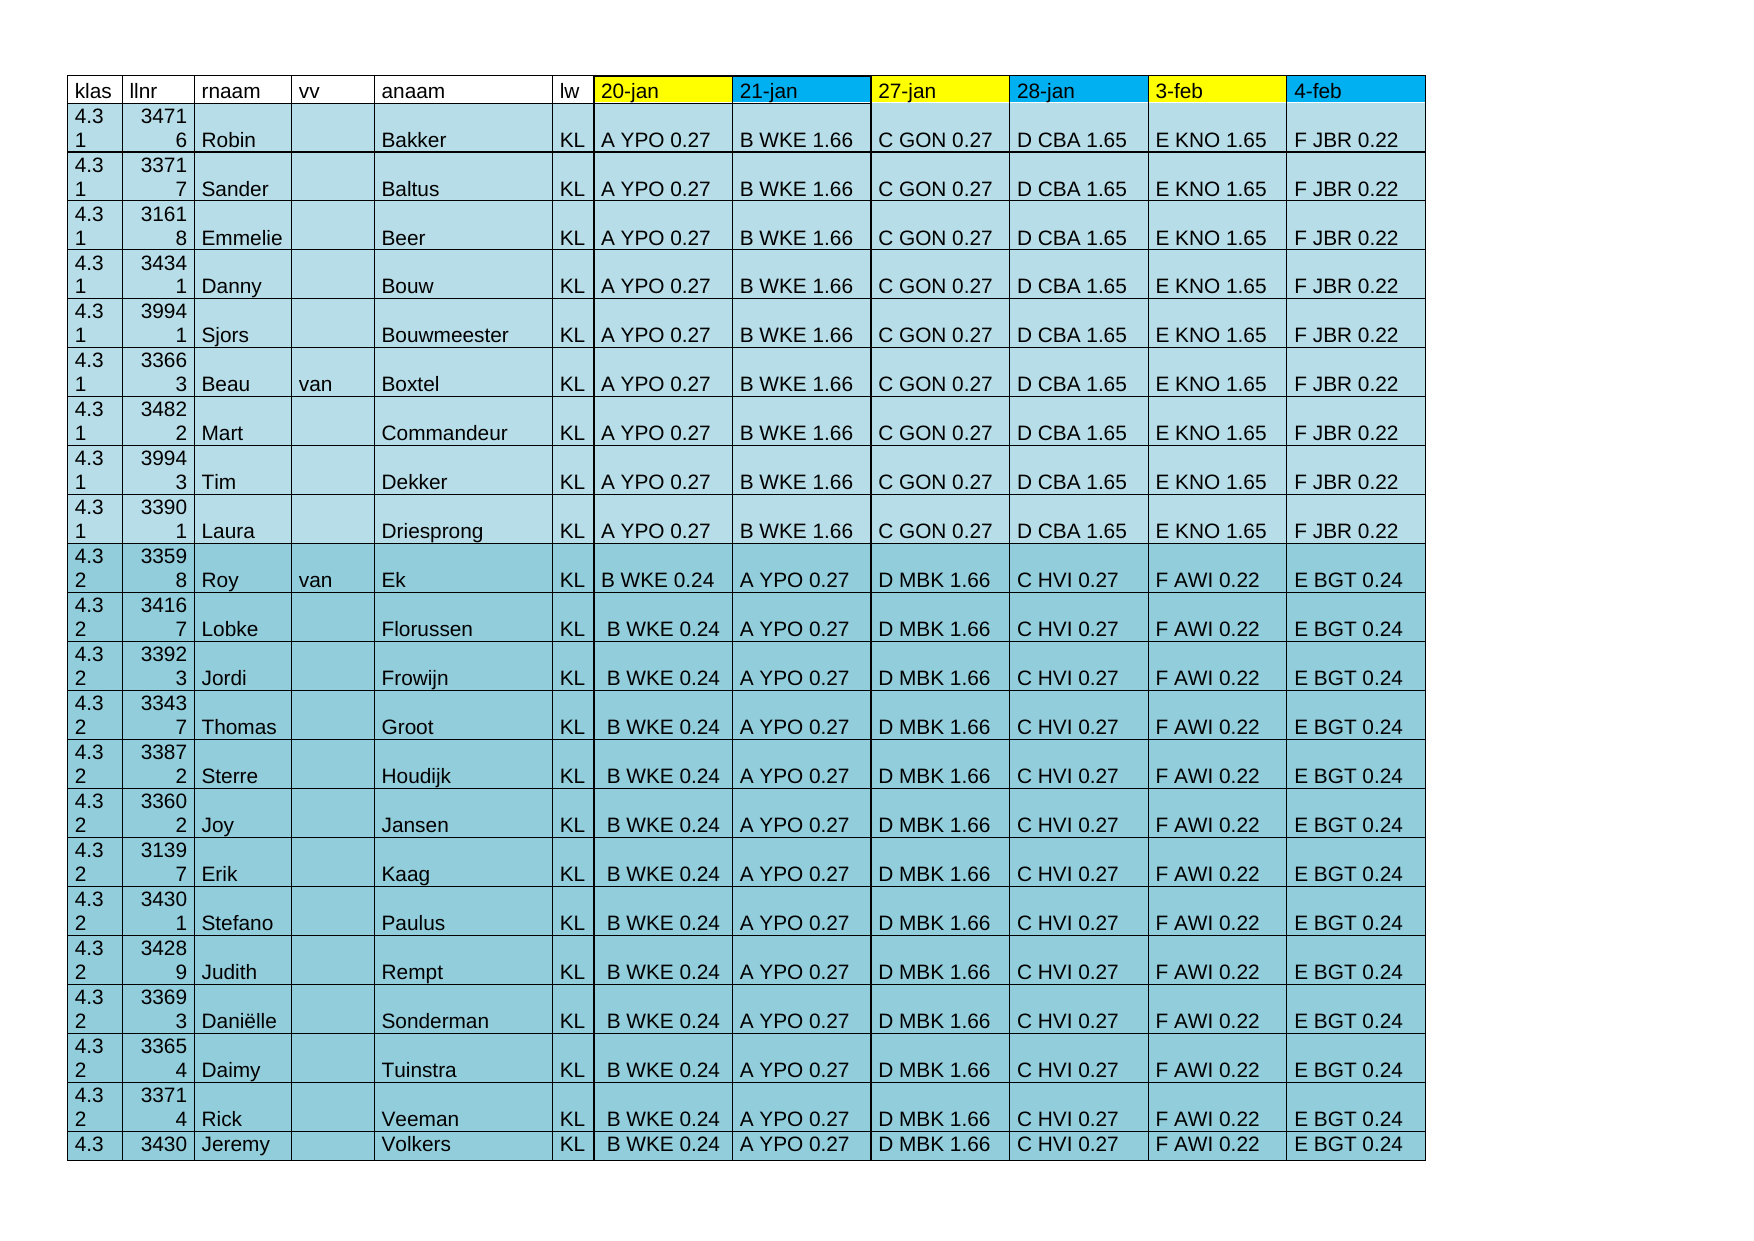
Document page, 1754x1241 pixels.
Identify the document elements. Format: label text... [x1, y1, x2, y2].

table_header klas [68, 76, 122, 102]
table_cell [292, 642, 374, 690]
table_cell 4.32 [68, 642, 122, 690]
table_cell E BGT 0.24 [1287, 936, 1425, 984]
table_cell 33714 [123, 1083, 194, 1131]
table_cell [292, 1132, 374, 1160]
table_cell B WKE 1.66 [733, 299, 870, 347]
table_cell KL [553, 838, 593, 886]
table_cell E BGT 0.24 [1287, 1132, 1425, 1160]
table_cell B WKE 0.24 [595, 691, 732, 739]
table_cell D MBK 1.66 [872, 789, 1009, 837]
table_cell A YPO 0.27 [733, 544, 870, 592]
table_cell Paulus [375, 887, 552, 935]
table_header 20-jan [595, 77, 732, 102]
table_cell Erik [195, 838, 291, 886]
table_cell Commandeur [375, 397, 552, 445]
table_cell C HVI 0.27 [1010, 1083, 1148, 1131]
table_cell F JBR 0.22 [1287, 103, 1425, 151]
table_cell KL [553, 1034, 593, 1082]
table_cell [292, 446, 374, 494]
table_cell C HVI 0.27 [1010, 740, 1148, 788]
table_cell F AWI 0.22 [1149, 642, 1286, 690]
table_cell Beer [375, 201, 552, 249]
table_cell KL [553, 789, 593, 837]
table_cell E KNO 1.65 [1149, 103, 1286, 151]
table_cell F AWI 0.22 [1149, 691, 1286, 739]
table_header llnr [123, 76, 194, 102]
table_cell A YPO 0.27 [733, 1132, 870, 1160]
table_cell [292, 250, 374, 298]
table_cell A YPO 0.27 [595, 104, 732, 151]
table_cell C GON 0.27 [872, 446, 1009, 494]
table_cell 33654 [123, 1034, 194, 1082]
table_cell KL [553, 348, 593, 396]
table_cell B WKE 1.66 [733, 348, 870, 396]
table_cell B WKE 0.24 [595, 789, 732, 837]
table_cell 33602 [123, 789, 194, 837]
table_cell F AWI 0.22 [1149, 593, 1286, 641]
table_cell F JBR 0.22 [1287, 397, 1425, 445]
table_cell van [292, 348, 374, 396]
table_cell [292, 838, 374, 886]
table_cell Kaag [375, 838, 552, 886]
table_cell KL [553, 153, 593, 200]
table_cell 4.32 [68, 593, 122, 641]
table_cell F AWI 0.22 [1149, 1034, 1286, 1082]
table_cell F JBR 0.22 [1287, 495, 1425, 543]
table_cell E BGT 0.24 [1287, 1034, 1425, 1082]
table_cell 33901 [123, 495, 194, 543]
table_cell D CBA 1.65 [1010, 495, 1148, 543]
table_cell D CBA 1.65 [1010, 153, 1148, 200]
table_cell Rempt [375, 936, 552, 984]
table_cell E KNO 1.65 [1149, 299, 1286, 347]
table_cell 33923 [123, 642, 194, 690]
table_cell E KNO 1.65 [1149, 250, 1286, 298]
table_cell D MBK 1.66 [872, 642, 1009, 690]
table_cell 34289 [123, 936, 194, 984]
table_cell E KNO 1.65 [1149, 446, 1286, 494]
table_cell D MBK 1.66 [872, 985, 1009, 1033]
table_cell 4.32 [68, 838, 122, 886]
table_header 21-jan [733, 77, 870, 102]
table_header anaam [375, 76, 552, 102]
table_cell Mart [195, 397, 291, 445]
table_cell [292, 593, 374, 641]
table_cell KL [553, 1132, 593, 1160]
table_cell Tim [195, 446, 291, 494]
table_cell 4.31 [68, 153, 122, 200]
table_cell A YPO 0.27 [595, 495, 732, 543]
table_cell [292, 153, 374, 200]
table_cell B WKE 1.66 [733, 446, 870, 494]
table_cell B WKE 0.24 [595, 740, 732, 788]
table_cell F JBR 0.22 [1287, 446, 1425, 494]
table_cell D CBA 1.65 [1010, 299, 1148, 347]
table_cell E BGT 0.24 [1287, 838, 1425, 886]
table_cell van [292, 544, 374, 592]
table_cell 34716 [123, 104, 194, 151]
table_cell A YPO 0.27 [595, 201, 732, 249]
table_cell E BGT 0.24 [1287, 593, 1425, 641]
table_cell [292, 1083, 374, 1131]
table_cell E BGT 0.24 [1287, 544, 1425, 592]
table_cell Tuinstra [375, 1034, 552, 1082]
table_cell [292, 985, 374, 1033]
table_cell KL [553, 887, 593, 935]
table_cell Danny [195, 250, 291, 298]
table_cell D MBK 1.66 [872, 544, 1009, 592]
table_cell C HVI 0.27 [1010, 887, 1148, 935]
table_cell A YPO 0.27 [595, 153, 732, 200]
table_header rnaam [195, 76, 291, 102]
table_cell C GON 0.27 [872, 348, 1009, 396]
table_cell Bouwmeester [375, 299, 552, 347]
table_cell KL [553, 299, 593, 347]
table_header 27-jan [872, 76, 1009, 102]
table_cell [292, 299, 374, 347]
table_cell 4.32 [68, 936, 122, 984]
table_cell B WKE 0.24 [595, 936, 732, 984]
table_cell 33437 [123, 691, 194, 739]
table_cell E KNO 1.65 [1149, 397, 1286, 445]
table_cell 4.32 [68, 887, 122, 935]
table_cell B WKE 0.24 [595, 985, 732, 1033]
table_cell C HVI 0.27 [1010, 789, 1148, 837]
table_cell Thomas [195, 691, 291, 739]
table_cell F AWI 0.22 [1149, 544, 1286, 592]
table_cell Baltus [375, 153, 552, 200]
table_cell 4.31 [68, 446, 122, 494]
table_cell C GON 0.27 [872, 103, 1009, 151]
table_cell 4.31 [68, 201, 122, 249]
table_cell E BGT 0.24 [1287, 985, 1425, 1033]
table_cell Ek [375, 544, 552, 592]
table_cell B WKE 0.24 [595, 1083, 732, 1131]
table_cell 39943 [123, 446, 194, 494]
table_cell 4.32 [68, 740, 122, 788]
table_cell 33717 [123, 153, 194, 200]
table_cell KL [553, 936, 593, 984]
table_cell [292, 201, 374, 249]
table_cell B WKE 0.24 [595, 593, 732, 641]
table_cell C GON 0.27 [872, 397, 1009, 445]
table_cell 31397 [123, 838, 194, 886]
table_cell Sonderman [375, 985, 552, 1033]
table_cell C HVI 0.27 [1010, 593, 1148, 641]
table_cell C HVI 0.27 [1010, 936, 1148, 984]
table_cell 4.32 [68, 1034, 122, 1082]
table_cell A YPO 0.27 [595, 397, 732, 445]
table_cell KL [553, 642, 593, 690]
table_cell B WKE 0.24 [595, 1132, 732, 1160]
table_cell D MBK 1.66 [872, 936, 1009, 984]
table_cell E BGT 0.24 [1287, 740, 1425, 788]
table_cell Robin [195, 104, 291, 151]
table_cell 4.31 [68, 397, 122, 445]
table_cell Dekker [375, 446, 552, 494]
table_cell 34822 [123, 397, 194, 445]
table_cell KL [553, 104, 593, 151]
table_cell [292, 104, 374, 151]
table_cell KL [553, 495, 593, 543]
table_cell 4.32 [68, 1083, 122, 1131]
table_cell B WKE 0.24 [595, 1034, 732, 1082]
table_cell D MBK 1.66 [872, 887, 1009, 935]
table_cell Joy [195, 789, 291, 837]
table_cell Laura [195, 495, 291, 543]
table_cell 4.31 [68, 250, 122, 298]
table_cell 4.31 [68, 495, 122, 543]
table_cell C HVI 0.27 [1010, 642, 1148, 690]
table_cell E BGT 0.24 [1287, 789, 1425, 837]
table_cell [292, 495, 374, 543]
table_cell A YPO 0.27 [595, 446, 732, 494]
table_cell D MBK 1.66 [872, 740, 1009, 788]
table_cell 34167 [123, 593, 194, 641]
table_cell Sander [195, 153, 291, 200]
table_cell D MBK 1.66 [872, 593, 1009, 641]
table_header 4-feb [1287, 76, 1425, 102]
table_cell 34307 [123, 1132, 194, 1160]
table_cell A YPO 0.27 [595, 348, 732, 396]
table_cell A YPO 0.27 [733, 789, 870, 837]
table_cell Stefano [195, 887, 291, 935]
table_cell Bouw [375, 250, 552, 298]
table_cell F AWI 0.22 [1149, 789, 1286, 837]
table_cell Roy [195, 544, 291, 592]
table_cell [292, 397, 374, 445]
table_cell E BGT 0.24 [1287, 691, 1425, 739]
table_cell B WKE 1.66 [733, 153, 870, 200]
table_cell F AWI 0.22 [1149, 936, 1286, 984]
table_cell 33872 [123, 740, 194, 788]
table_cell F AWI 0.22 [1149, 1132, 1286, 1160]
table_cell C GON 0.27 [872, 153, 1009, 200]
table_cell F AWI 0.22 [1149, 1083, 1286, 1131]
table_cell F AWI 0.22 [1149, 985, 1286, 1033]
table_cell C HVI 0.27 [1010, 838, 1148, 886]
table_cell A YPO 0.27 [733, 936, 870, 984]
table_cell A YPO 0.27 [733, 1083, 870, 1131]
table_cell KL [553, 593, 593, 641]
table_cell D CBA 1.65 [1010, 103, 1148, 151]
table_cell F JBR 0.22 [1287, 348, 1425, 396]
table_cell E KNO 1.65 [1149, 348, 1286, 396]
table_cell A YPO 0.27 [733, 838, 870, 886]
table_cell D MBK 1.66 [872, 1034, 1009, 1082]
table_cell D MBK 1.66 [872, 691, 1009, 739]
table_cell D CBA 1.65 [1010, 397, 1148, 445]
table_cell E KNO 1.65 [1149, 495, 1286, 543]
table_cell E BGT 0.24 [1287, 642, 1425, 690]
table_cell 4.31 [68, 104, 122, 151]
table_cell A YPO 0.27 [733, 691, 870, 739]
table_cell F AWI 0.22 [1149, 740, 1286, 788]
table_cell [292, 936, 374, 984]
table_cell Jeremy [195, 1132, 291, 1160]
table_cell [292, 789, 374, 837]
table_cell D CBA 1.65 [1010, 348, 1148, 396]
table_cell D MBK 1.66 [872, 1132, 1009, 1160]
table_cell A YPO 0.27 [733, 985, 870, 1033]
table_cell F JBR 0.22 [1287, 201, 1425, 249]
table_cell KL [553, 740, 593, 788]
table_cell Boxtel [375, 348, 552, 396]
table_cell F JBR 0.22 [1287, 299, 1425, 347]
table_cell A YPO 0.27 [733, 740, 870, 788]
table_cell D CBA 1.65 [1010, 446, 1148, 494]
table_cell [292, 1034, 374, 1082]
table_cell B WKE 0.24 [595, 838, 732, 886]
table_cell KL [553, 201, 593, 249]
table_cell [292, 740, 374, 788]
table_cell Driesprong [375, 495, 552, 543]
table_cell B WKE 1.66 [733, 397, 870, 445]
table_header 28-jan [1010, 76, 1148, 102]
table_cell D CBA 1.65 [1010, 201, 1148, 249]
table_cell A YPO 0.27 [595, 250, 732, 298]
table_cell B WKE 1.66 [733, 201, 870, 249]
table_cell Daimy [195, 1034, 291, 1082]
table_cell B WKE 1.66 [733, 104, 870, 151]
table_cell D CBA 1.65 [1010, 250, 1148, 298]
table_cell E KNO 1.65 [1149, 201, 1286, 249]
table_cell C HVI 0.27 [1010, 544, 1148, 592]
table_cell 31618 [123, 201, 194, 249]
table_cell KL [553, 544, 593, 592]
table_cell Houdijk [375, 740, 552, 788]
table_cell Sterre [195, 740, 291, 788]
table_cell 4.32 [68, 1132, 122, 1160]
table_cell D MBK 1.66 [872, 838, 1009, 886]
table_cell E KNO 1.65 [1149, 153, 1286, 200]
table_cell Jansen [375, 789, 552, 837]
table_cell Emmelie [195, 201, 291, 249]
table_cell KL [553, 397, 593, 445]
table_cell E BGT 0.24 [1287, 887, 1425, 935]
table_cell B WKE 0.24 [595, 544, 732, 592]
table_cell Daniëlle [195, 985, 291, 1033]
table_cell [292, 887, 374, 935]
table_cell A YPO 0.27 [733, 642, 870, 690]
table_cell Volkers [375, 1132, 552, 1160]
table_cell 4.32 [68, 691, 122, 739]
table_cell F JBR 0.22 [1287, 250, 1425, 298]
table_cell 4.32 [68, 985, 122, 1033]
table_cell Lobke [195, 593, 291, 641]
table_cell B WKE 1.66 [733, 250, 870, 298]
table_cell C GON 0.27 [872, 250, 1009, 298]
table_header lw [553, 76, 593, 102]
table_cell A YPO 0.27 [595, 299, 732, 347]
table_header 3-feb [1149, 76, 1286, 102]
table_cell 33598 [123, 544, 194, 592]
table_cell C HVI 0.27 [1010, 1132, 1148, 1160]
table_cell 33663 [123, 348, 194, 396]
table_cell 4.32 [68, 544, 122, 592]
table_cell Veeman [375, 1083, 552, 1131]
table_cell C HVI 0.27 [1010, 691, 1148, 739]
table_cell Groot [375, 691, 552, 739]
table_cell 4.31 [68, 299, 122, 347]
table_cell B WKE 0.24 [595, 887, 732, 935]
table_cell [292, 691, 374, 739]
table_cell F AWI 0.22 [1149, 887, 1286, 935]
table_cell Jordi [195, 642, 291, 690]
table_cell C HVI 0.27 [1010, 1034, 1148, 1082]
table_cell A YPO 0.27 [733, 887, 870, 935]
table_cell A YPO 0.27 [733, 1034, 870, 1082]
table_cell B WKE 1.66 [733, 495, 870, 543]
table_cell Judith [195, 936, 291, 984]
table_cell B WKE 0.24 [595, 642, 732, 690]
table_cell F AWI 0.22 [1149, 838, 1286, 886]
table_cell KL [553, 446, 593, 494]
table_cell 34341 [123, 250, 194, 298]
table_cell KL [553, 250, 593, 298]
table_cell 39941 [123, 299, 194, 347]
table_cell 33693 [123, 985, 194, 1033]
table_cell 34301 [123, 887, 194, 935]
table_cell Beau [195, 348, 291, 396]
table_cell KL [553, 985, 593, 1033]
table_cell C GON 0.27 [872, 201, 1009, 249]
table_cell KL [553, 691, 593, 739]
table_cell F JBR 0.22 [1287, 153, 1425, 200]
table_cell 4.32 [68, 789, 122, 837]
table_cell C GON 0.27 [872, 299, 1009, 347]
table_cell C HVI 0.27 [1010, 985, 1148, 1033]
table_cell Sjors [195, 299, 291, 347]
table_cell Bakker [375, 104, 552, 151]
table_cell KL [553, 1083, 593, 1131]
table_cell E BGT 0.24 [1287, 1083, 1425, 1131]
table_cell C GON 0.27 [872, 495, 1009, 543]
table_cell A YPO 0.27 [733, 593, 870, 641]
table_cell Frowijn [375, 642, 552, 690]
table_cell Florussen [375, 593, 552, 641]
table_header vv [292, 76, 374, 102]
table_cell D MBK 1.66 [872, 1083, 1009, 1131]
table_cell 4.31 [68, 348, 122, 396]
table_cell Rick [195, 1083, 291, 1131]
